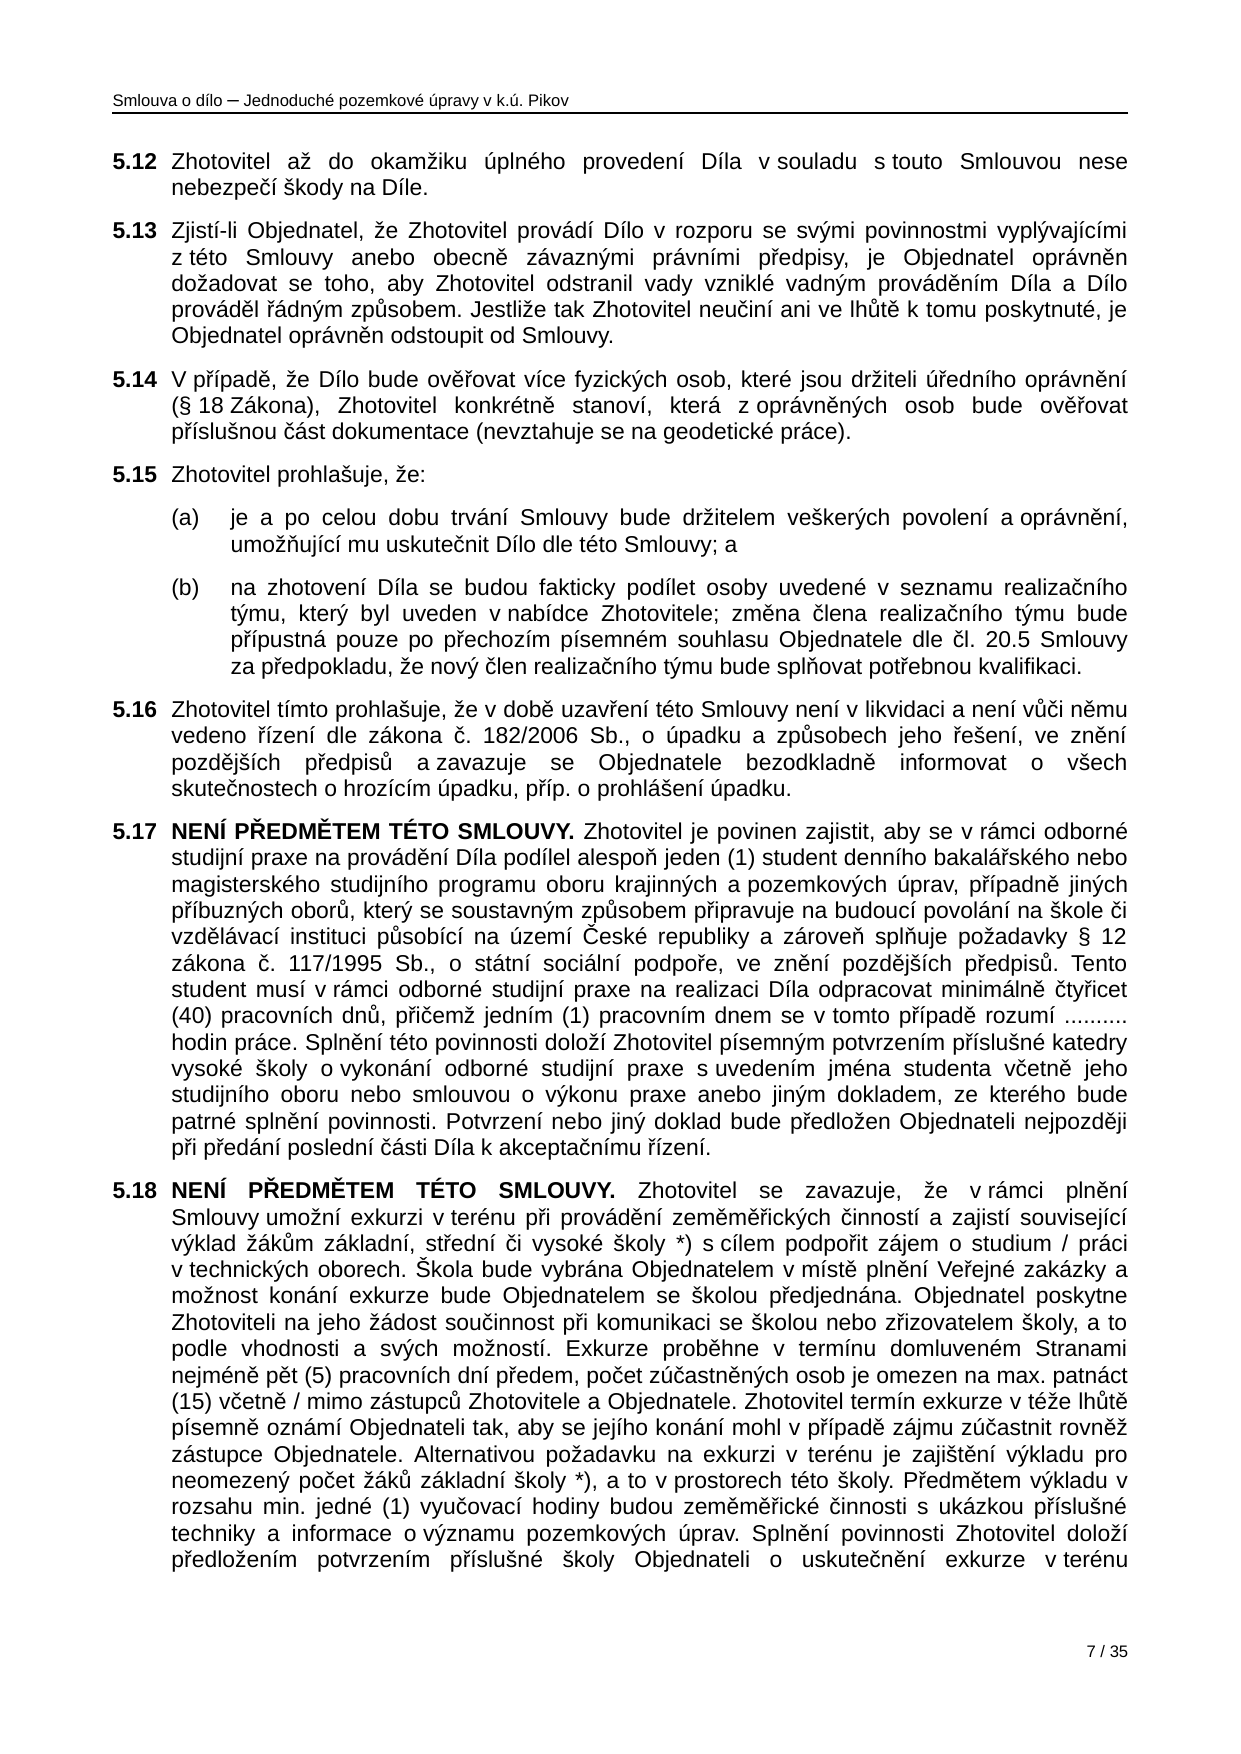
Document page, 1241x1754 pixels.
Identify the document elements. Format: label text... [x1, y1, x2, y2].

text Zhotovitel tímto prohlašuje, že v době uzavření této Smlouvy není v likvidaci a není vůči němu vedeno řízení dle zákona č. 182/2006 Sb., o úpadku a způsobech jeho řešení, ve znění pozdějších předpisů a zavazuje se Objednatele bezodkladně informovat o všech skutečnostech o hrozícím úpadku, příp. o prohlášení úpadku. [112, 696, 1128, 801]
text V případě, že Dílo bude ověřovat více fyzických osob, které jsou držiteli úředního oprávnění (§ 18 Zákona), Zhotovitel konkrétně stanoví, která z oprávněných osob bude ověřovat příslušnou část dokumentace (nevztahuje se na geodetické práce). [112, 366, 1128, 444]
text Zjistí-li Objednatel, že Zhotovitel provádí Dílo v rozporu se svými povinnostmi vyplývajícími z této Smlouvy anebo obecně závaznými právními předpisy, je Objednatel oprávněn dožadovat se toho, aby Zhotovitel odstranil vady vzniklé vadným prováděním Díla a Dílo prováděl řádným způsobem. Jestliže tak Zhotovitel neučiní ani ve lhůtě k tomu poskytnuté, je Objednatel oprávněn odstoupit od Smlouvy. [112, 217, 1128, 349]
text Zhotovitel až do okamžiku úplného provedení Díla v souladu s touto Smlouvou nese nebezpečí škody na Díle. [112, 148, 1128, 200]
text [112, 1177, 1128, 1572]
text Zhotovitel prohlašuje, že: [112, 461, 1128, 488]
text NENÍ PŘEDMĚTEM TÉTO SMLOUVY. Zhotovitel je povinen zajistit, aby se v rámci odborné studijní praxe na provádění Díla podílel alespoň jeden (1) student denního bakalářského nebo magisterského studijního programu oboru krajinných a pozemkových úprav, případně jiných příbuzných oborů, který se soustavným způsobem připravuje na budoucí povolání na škole či vzdělávací instituci působící na území České republiky a zároveň splňuje požadavky § 12 zákona č. 117/1995 Sb., o státní sociální podpoře, ve znění pozdějších předpisů. Tento student musí v rámci odborné studijní praxe na realizaci Díla odpracovat minimálně čtyřicet (40) pracovních dnů, přičemž jedním (1) pracovním dnem se v tomto případě rozumí .......... hodin práce. Splnění této povinnosti doloží Zhotovitel písemným potvrzením příslušné katedry vysoké školy o vykonání odborné studijní praxe s uvedením jména studenta včetně jeho studijního oboru nebo smlouvou o výkonu praxe anebo jiným dokladem, ze kterého bude patrné splnění povinnosti. Potvrzení nebo jiný doklad bude předložen Objednateli nejpozději při předání poslední části Díla k akceptačnímu řízení. [112, 818, 1128, 1160]
list je a po celou dobu trvání Smlouvy bude držitelem veškerých povolení a oprávnění, umožňující mu uskutečnit Dílo dle této Smlouvy; a [171, 504, 1128, 557]
list na zhotovení Díla se budou fakticky podílet osoby uvedené v seznamu realizačního týmu, který byl uveden v nabídce Zhotovitele; změna člena realizačního týmu bude přípustná pouze po přechozím písemném souhlasu Objednatele dle čl. 20.5 Smlouvy za předpokladu, že nový člen realizačního týmu bude splňovat potřebnou kvalifikaci. [171, 574, 1128, 679]
